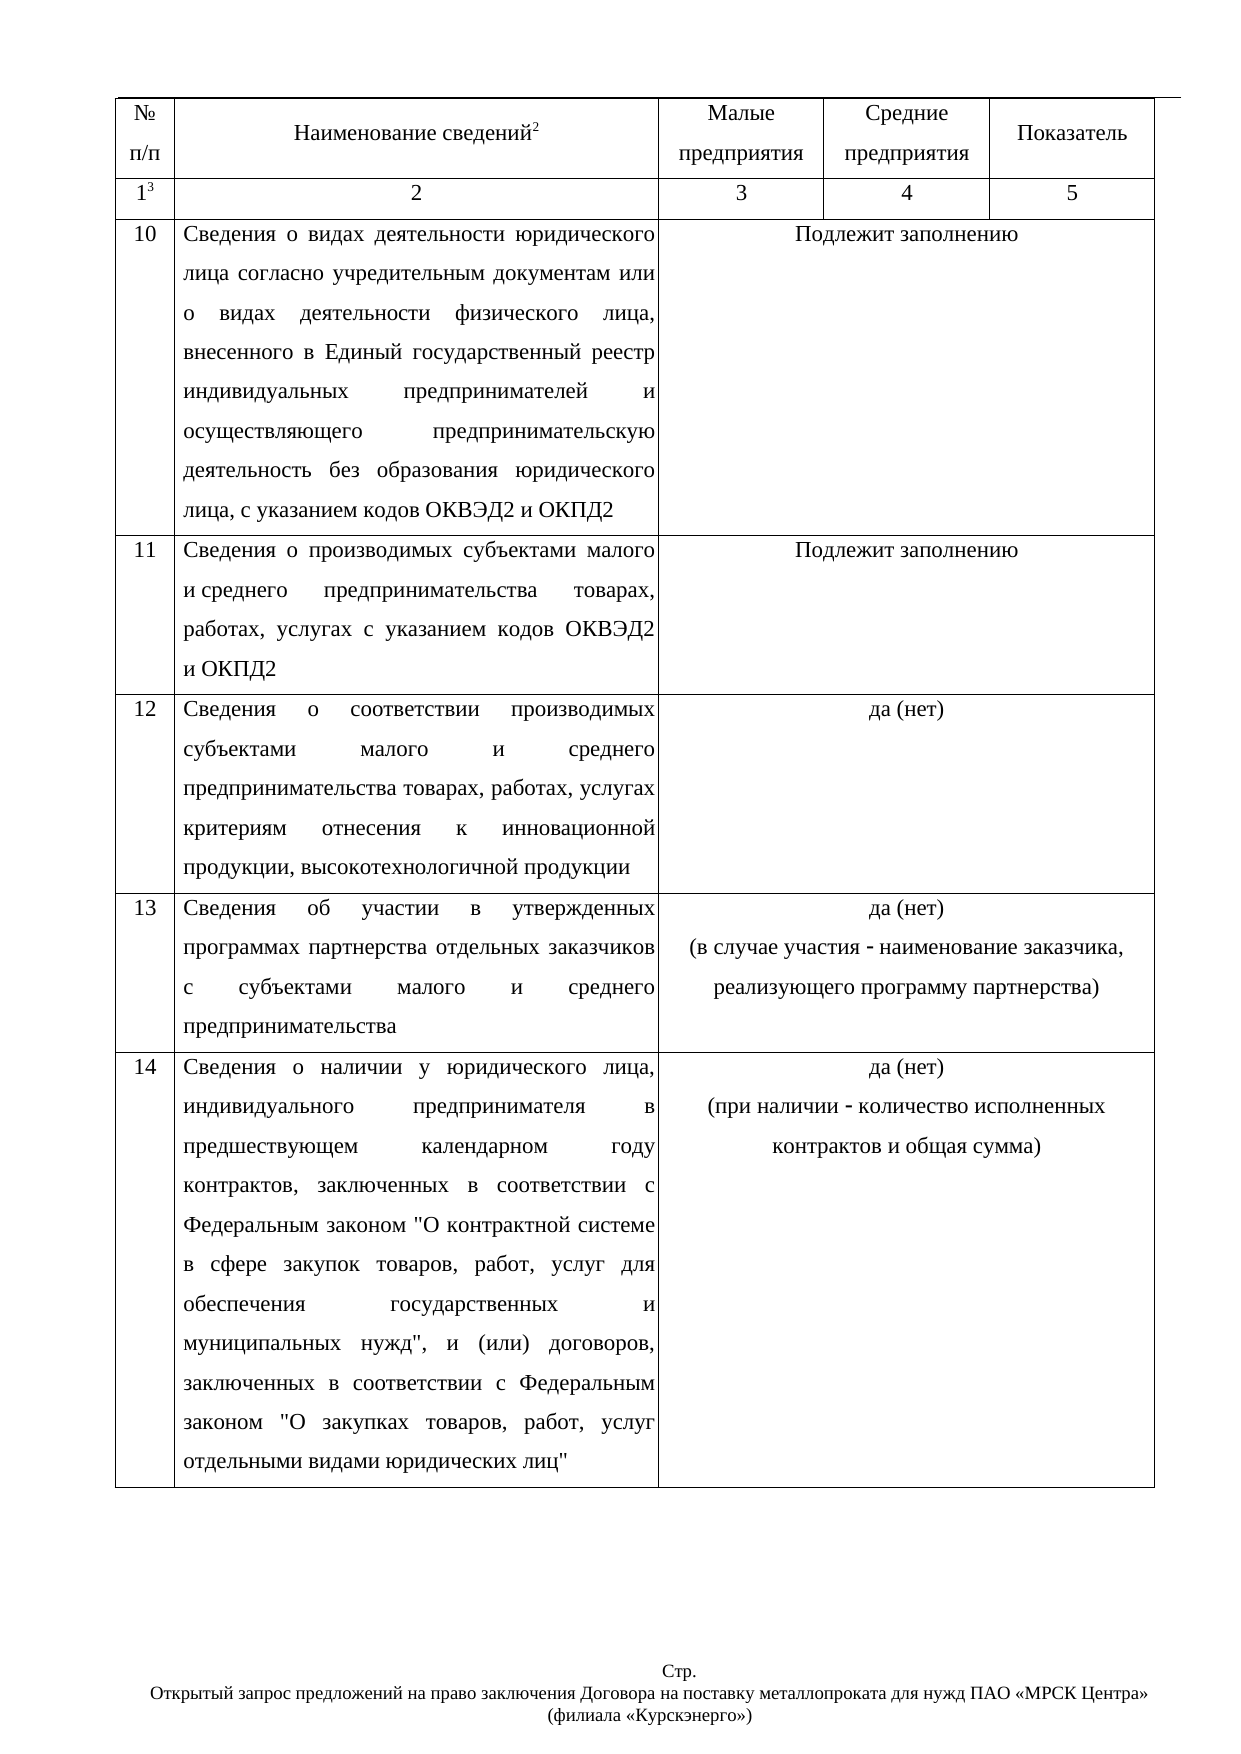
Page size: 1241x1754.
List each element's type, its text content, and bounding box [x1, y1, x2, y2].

table_cell Подлежит заполнению [659, 220, 1154, 535]
table_cell 14 [116, 1053, 174, 1487]
table_cell 2 [175, 179, 658, 218]
table_cell 13 [116, 894, 174, 1052]
table_cell Сведения о соответствии производимых субъектами малого и среднего предпринимательства товарах, работах, услугах критериям отнесения к инновационной продукции, высокотехнологичной продукции [175, 695, 658, 893]
table_cell 11 [116, 536, 174, 694]
table_header Показатель [990, 99, 1154, 178]
table_cell 5 [990, 179, 1154, 218]
table_cell Подлежит заполнению [659, 536, 1154, 694]
table_cell 10 [116, 220, 174, 535]
table_header № п/п [116, 99, 174, 178]
table_cell Сведения об участии в утвержденных программах партнерства отдельных заказчиков с субъектами малого и среднего предпринимательства [175, 894, 658, 1052]
table_cell 4 [824, 179, 989, 218]
table_header Наименование сведений2 [175, 99, 658, 178]
table_cell да (нет) [659, 695, 1154, 893]
table_cell 12 [116, 695, 174, 893]
table_cell Сведения о наличии у юридического лица, индивидуального предпринимателя в предшествующем календарном году контрактов, заключенных в соответствии с Федеральным законом "О контрактной системе в сфере закупок товаров, работ, услуг для обеспечения государственных и муниципальных нужд", и (или) договоров, заключенных в соответствии с Федеральным законом "О закупках товаров, работ, услуг отдельными видами юридических лиц" [175, 1053, 658, 1487]
table_cell Сведения о производимых субъектами малого и среднего предпринимательства товарах, работах, услугах с указанием кодов ОКВЭД2 и ОКПД2 [175, 536, 658, 694]
table_cell 3 [659, 179, 823, 218]
table_header Средние предприятия [824, 99, 989, 178]
table_header Малые предприятия [659, 99, 823, 178]
table_cell Сведения о видах деятельности юридического лица согласно учредительным документам или о видах деятельности физического лица, внесенного в Единый государственный реестр индивидуальных предпринимателей и осуществляющего предпринимательскую деятельность без образования юридического лица, с указанием кодов ОКВЭД2 и ОКПД2 [175, 220, 658, 535]
table_cell да (нет) (при наличии количество исполненных контрактов и общая сумма) [659, 1053, 1154, 1487]
table_cell да (нет) (в случае участия наименование заказчика, реализующего программу партнерства) [659, 894, 1154, 1052]
table_cell 13 [116, 179, 174, 218]
